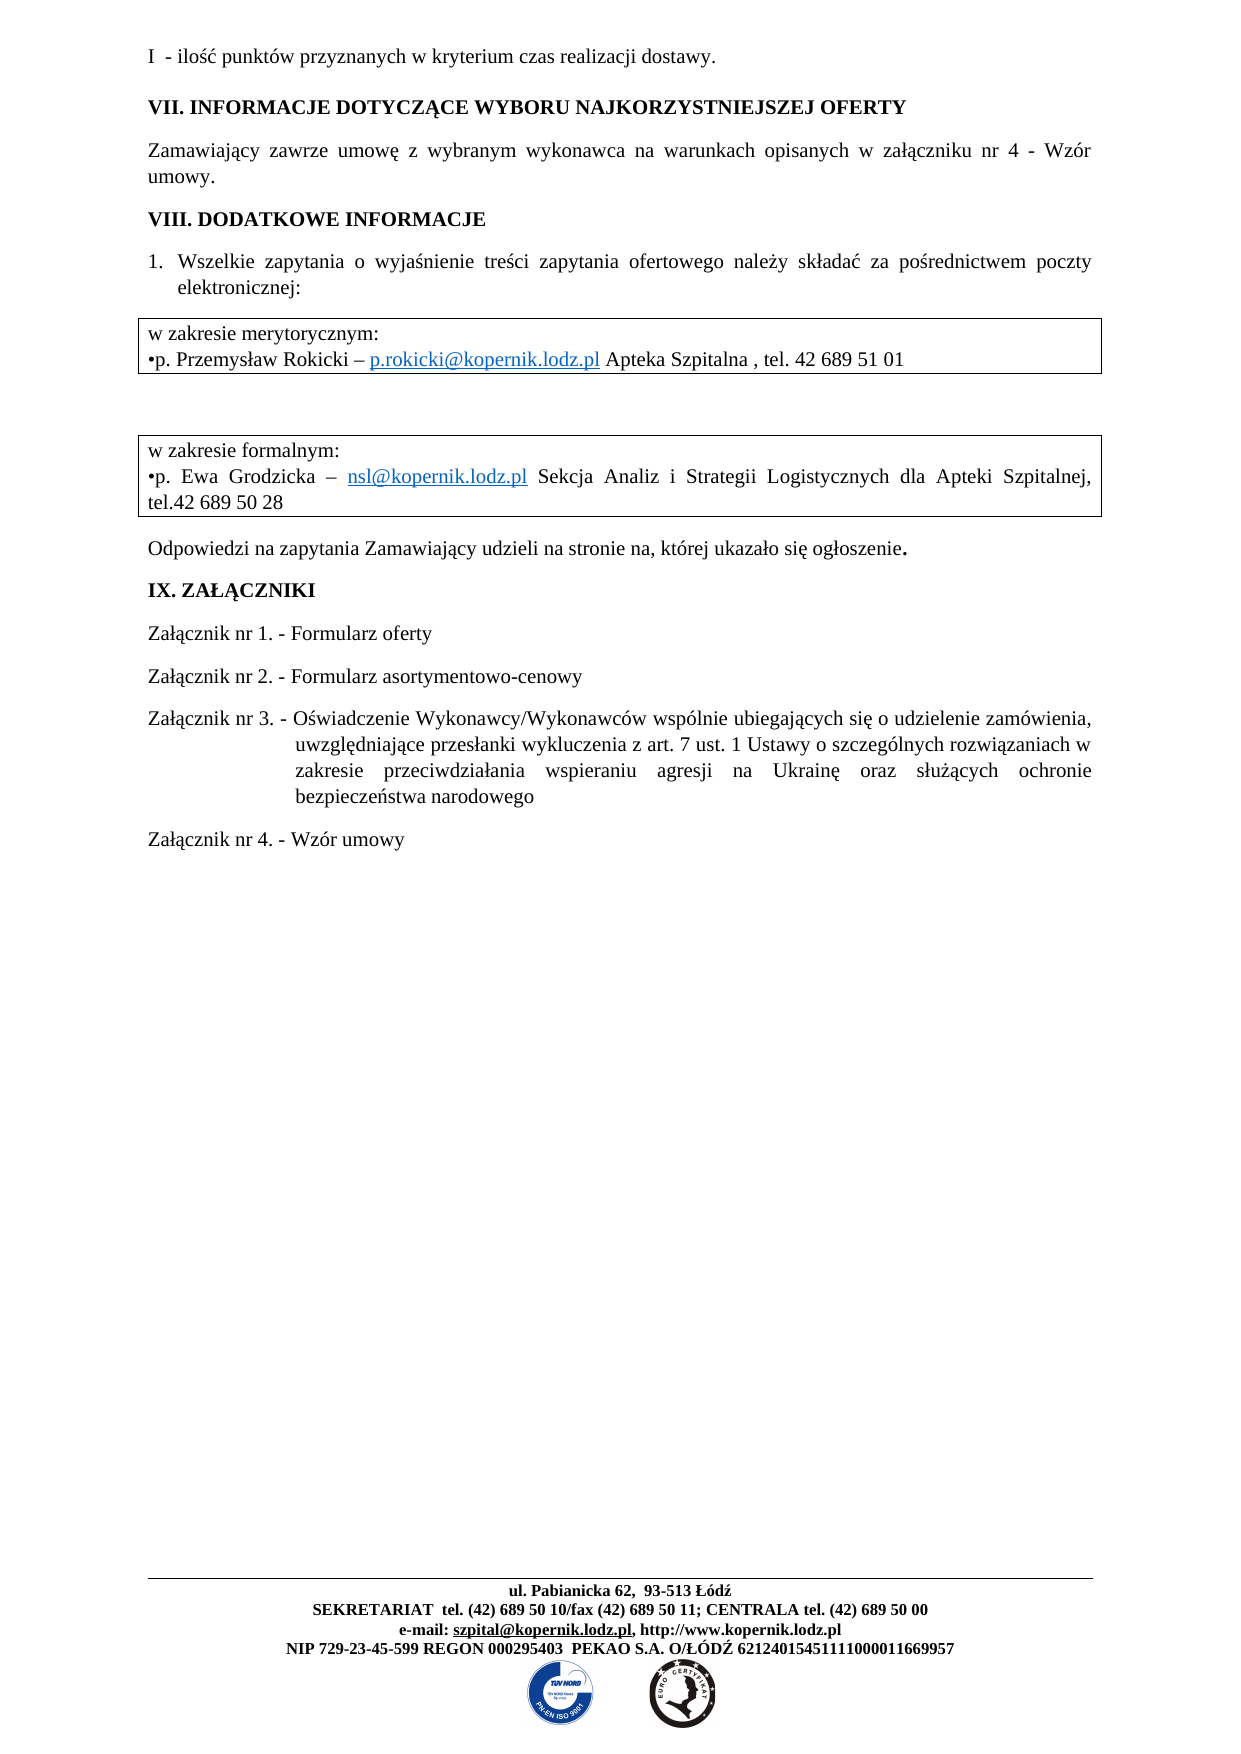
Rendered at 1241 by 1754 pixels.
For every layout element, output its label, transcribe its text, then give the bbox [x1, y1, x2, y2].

text Odpowiedzi na zapytania Zamawiający udzieli na stronie na, której ukazało się ogłoszenie. [148, 536, 1093, 560]
text VIII. DODATKOWE INFORMACJE [148, 206, 1093, 231]
text Załącznik nr 2. - Formularz asortymentowo-cenowy [148, 663, 1093, 688]
text I - ilość punktów przyznanych w kryterium czas realizacji dostawy. [148, 44, 1093, 68]
text IX. ZAŁĄCZNIKI [148, 578, 1093, 602]
list Wszelkie zapytania o wyjaśnienie treści zapytania ofertowego należy składać za pośrednictwem poczty elektronicznej: [148, 249, 1093, 299]
text w zakresie formalnym: [139, 436, 1101, 461]
text Załącznik nr 1. - Formularz oferty [148, 621, 1093, 645]
text VII. INFORMACJE DOTYCZĄCE WYBORU NAJKORZYSTNIEJSZEJ OFERTY [148, 95, 1093, 119]
text •p. Przemysław Rokicki – p.rokicki@kopernik.lodz.pl Apteka Szpitalna , tel. 42 689 51 01 [139, 343, 1101, 373]
text •p. Ewa Grodzicka – nsl@kopernik.lodz.pl Sekcja Analiz i Strategii Logistycznych dla Apteki Szpitalnej, tel.42 689 50 28 [139, 461, 1101, 516]
text Załącznik nr 3. - Oświadczenie Wykonawcy/Wykonawców wspólnie ubiegających się o udzielenie zamówienia, uwzględniające przesłanki wykluczenia z art. 7 ust. 1 Ustawy o szczególnych rozwiązaniach w zakresie przeciwdziałania wspieraniu agresji na Ukrainę oraz służących ochronie bezpieczeństwa narodowego [148, 706, 1093, 808]
text Załącznik nr 4. - Wzór umowy [148, 827, 1093, 851]
picture [525, 1657, 598, 1728]
text Zamawiający zawrze umowę z wybranym wykonawca na warunkach opisanych w załączniku nr 4 - Wzór umowy. [148, 138, 1093, 188]
text w zakresie merytorycznym: [139, 319, 1101, 343]
picture [649, 1658, 716, 1728]
